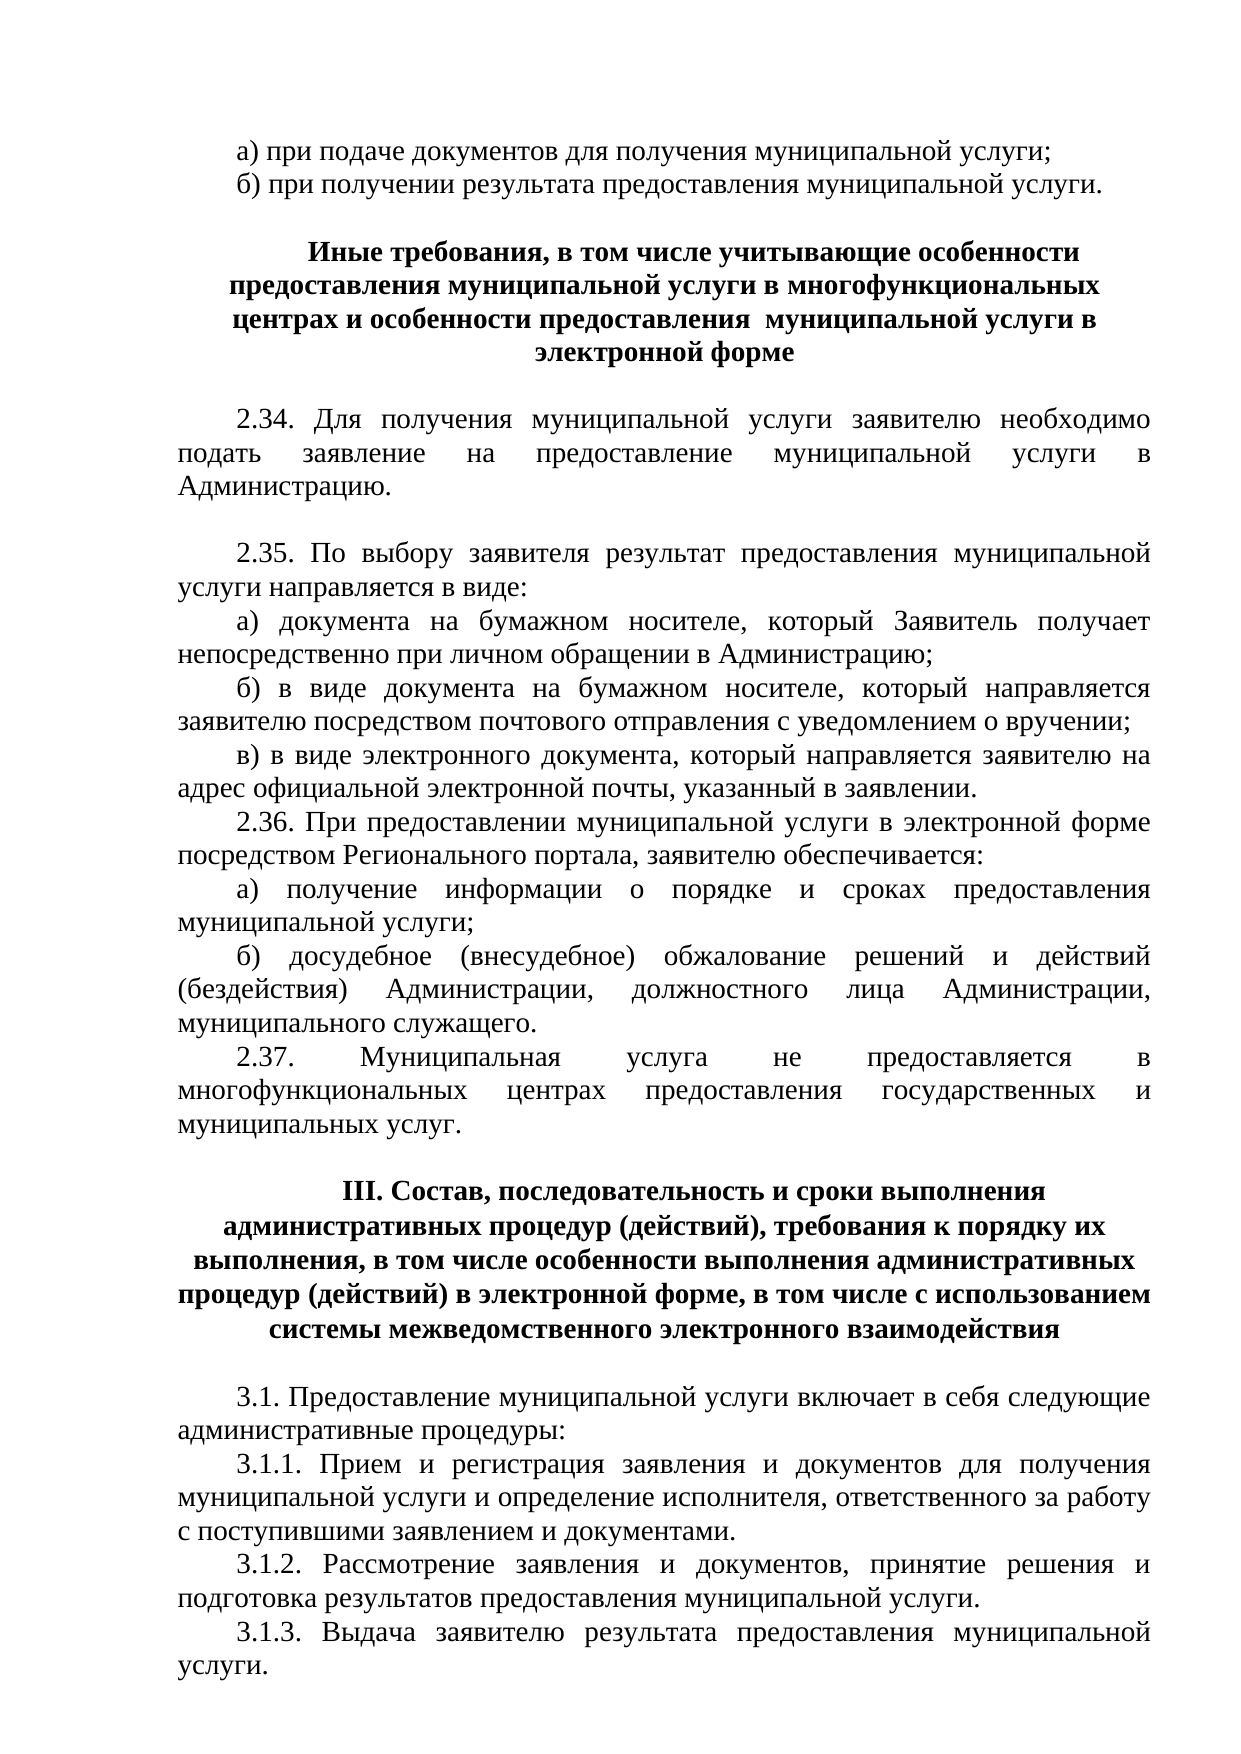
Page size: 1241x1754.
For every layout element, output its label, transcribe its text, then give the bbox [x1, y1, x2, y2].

text 3.1.1. Прием и регистрация заявления и документов для получения муниципальной услуги и определение исполнителя, ответственного за работу с поступившими заявлением и документами. [177, 1446, 1152, 1547]
text 2.37. Муниципальная услуга не предоставляется в многофункциональных центрах предоставления государственных и муниципальных услуг. [177, 1039, 1152, 1139]
text б) досудебное (внесудебное) обжалование решений и действий (бездействия) Администрации, должностного лица Администрации, муниципального служащего. [177, 938, 1152, 1039]
text а) документа на бумажном носителе, который Заявитель получает непосредственно при личном обращении в Администрацию; [177, 603, 1152, 670]
text в) в виде электронного документа, который направляется заявителю на адрес официальной электронной почты, указанный в заявлении. [177, 737, 1152, 804]
text б) в виде документа на бумажном носителе, который направляется заявителю посредством почтового отправления с уведомлением о вручении; [177, 670, 1152, 737]
text 2.34. Для получения муниципальной услуги заявителю необходимо подать заявление на предоставление муниципальной услуги в Администрацию. [177, 401, 1152, 502]
text III. Состав, последовательность и сроки выполнения административных процедур (действий), требования к порядку их выполнения, в том числе особенности выполнения административных процедур (действий) в электронной форме, в том числе с использованием системы межведомственного электронного взаимодействия [177, 1173, 1152, 1345]
text Иные требования, в том числе учитывающие особенности предоставления муниципальной услуги в многофункциональных центрах и особенности предоставления муниципальной услуги в электронной форме [177, 234, 1152, 368]
text а) при подаче документов для получения муниципальной услуги; [177, 133, 1152, 167]
text б) при получении результата предоставления муниципальной услуги. [177, 167, 1152, 200]
text 3.1.2. Рассмотрение заявления и документов, принятие решения и подготовка результатов предоставления муниципальной услуги. [177, 1547, 1152, 1614]
text а) получение информации о порядке и сроках предоставления муниципальной услуги; [177, 871, 1152, 938]
text 3.1. Предоставление муниципальной услуги включает в себя следующие административные процедуры: [177, 1379, 1152, 1446]
text 3.1.3. Выдача заявителю результата предоставления муниципальной услуги. [177, 1614, 1152, 1681]
text 2.36. При предоставлении муниципальной услуги в электронной форме посредством Регионального портала, заявителю обеспечивается: [177, 804, 1152, 871]
text 2.35. По выбору заявителя результат предоставления муниципальной услуги направляется в виде: [177, 536, 1152, 603]
